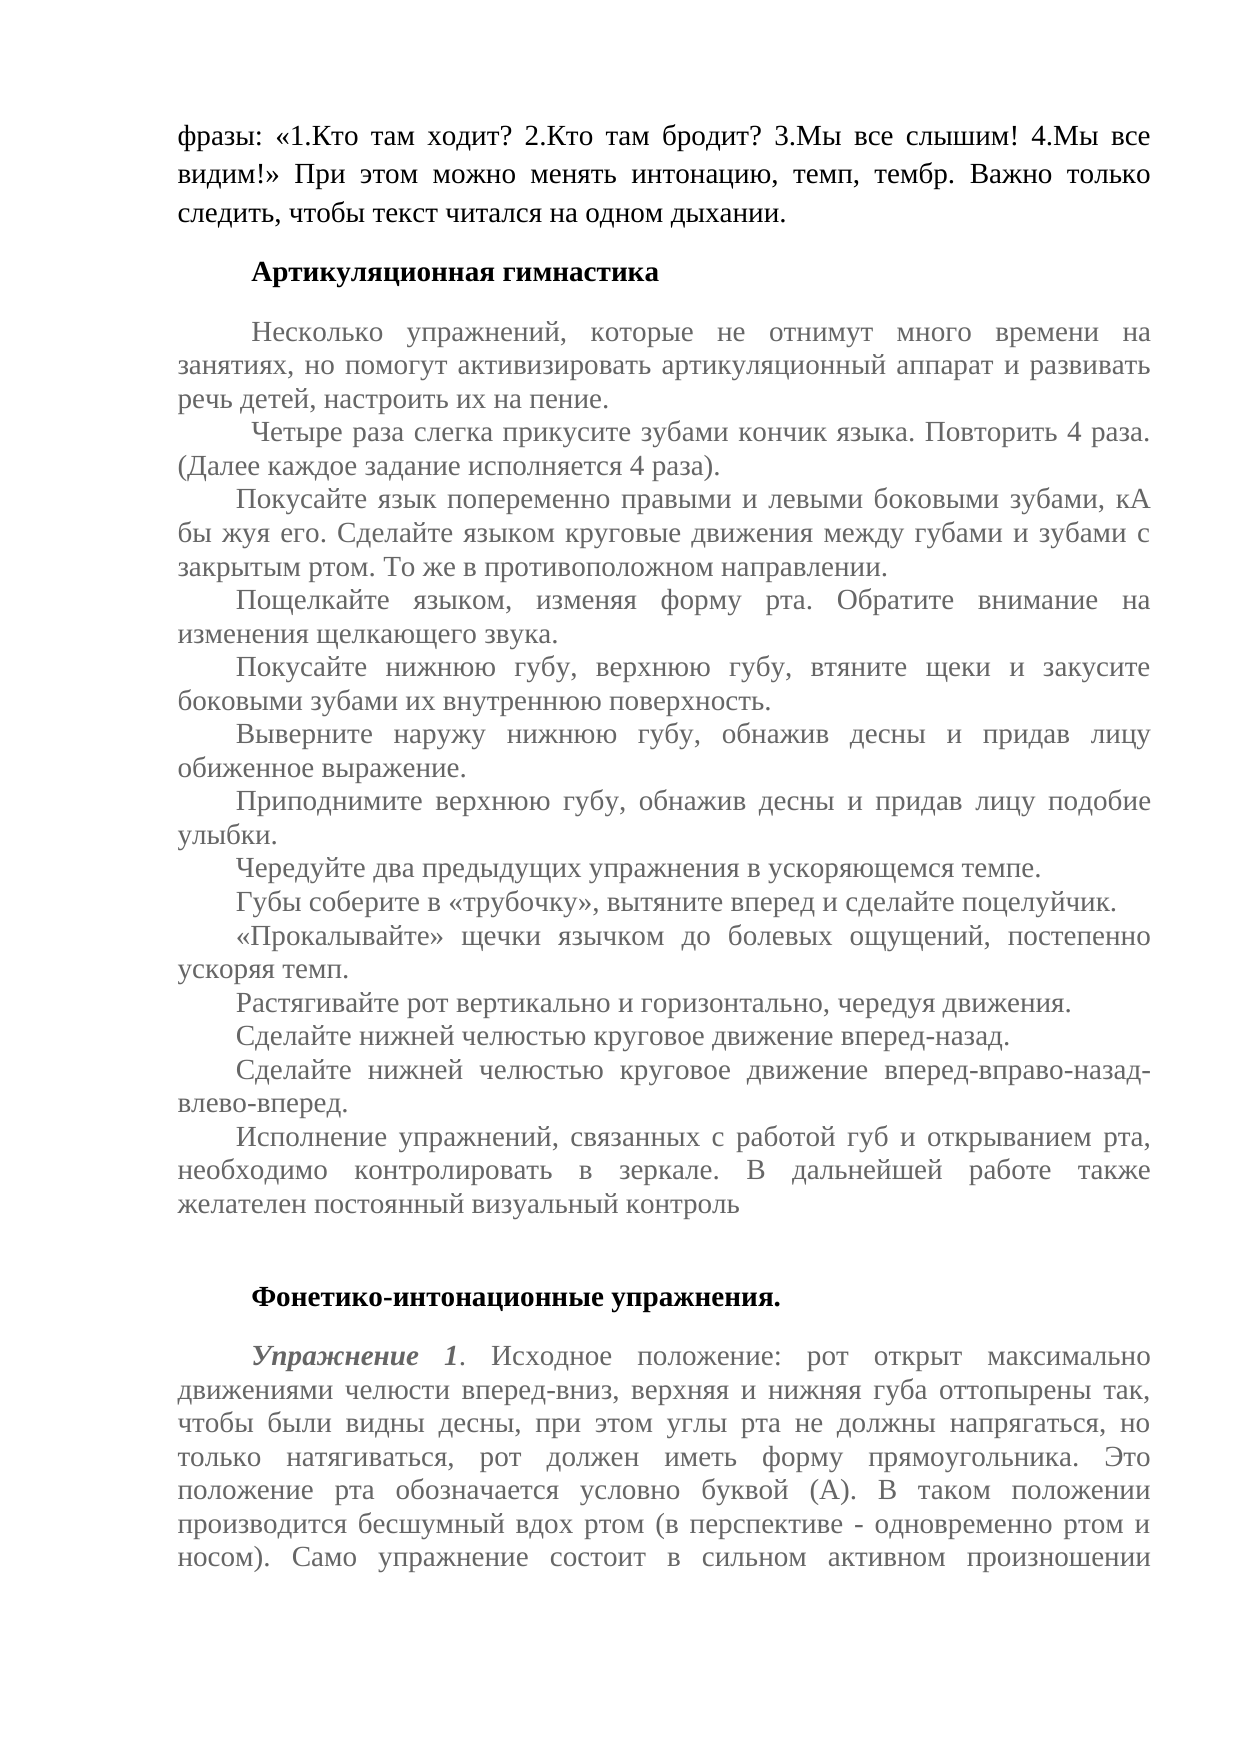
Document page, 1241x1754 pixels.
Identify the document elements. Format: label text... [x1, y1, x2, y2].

text Четыре раза слегка прикусите зубами кончик языка. Повторить 4 раза. (Далее каждое задание исполняется 4 раза). [177, 414, 1152, 482]
text Фонетико-интонационные упражнения. [177, 1279, 1152, 1312]
text Сделайте нижней челюстью круговое движение вперед-назад. [177, 1018, 1152, 1052]
text Выверните наружу нижнюю губу, обнажив десны и придав лицу обиженное выражение. [177, 716, 1152, 783]
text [177, 1338, 1152, 1573]
text Чередуйте два предыдущих упражнения в ускоряющемся темпе. [177, 851, 1152, 884]
text Приподнимите верхнюю губу, обнажив десны и придав лицу подобие улыбки. [177, 783, 1152, 851]
text Исполнение упражнений, связанных с работой губ и открыванием рта, необходимо контролировать в зеркале. В дальнейшей работе также желателен постоянный визуальный контроль [177, 1119, 1152, 1219]
text Губы соберите в «трубочку», вытяните вперед и сделайте поцелуйчик. [177, 884, 1152, 918]
text Пощелкайте языком, изменяя форму рта. Обратите внимание на изменения щелкающего звука. [177, 582, 1152, 649]
text «Прокалывайте» щечки язычком до болевых ощущений, постепенно ускоряя темп. [177, 918, 1152, 985]
text Артикуляционная гимнастика [177, 254, 1152, 288]
text Несколько упражнений, которые не отнимут много времени на занятиях, но помогут активизировать артикуляционный аппарат и развивать речь детей, настроить их на пение. [177, 314, 1152, 414]
text Покусайте язык попеременно правыми и левыми боковыми зубами, кА бы жуя его. Сделайте языком круговые движения между губами и зубами с закрытым ртом. То же в противоположном направлении. [177, 482, 1152, 582]
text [177, 118, 1152, 229]
text Растягивайте рот вертикально и горизонтально, чередуя движения. [177, 985, 1152, 1018]
text Сделайте нижней челюстью круговое движение вперед-вправо-назад-влево-вперед. [177, 1052, 1152, 1119]
text Покусайте нижнюю губу, верхнюю губу, втяните щеки и закусите боковыми зубами их внутреннюю поверхность. [177, 649, 1152, 716]
